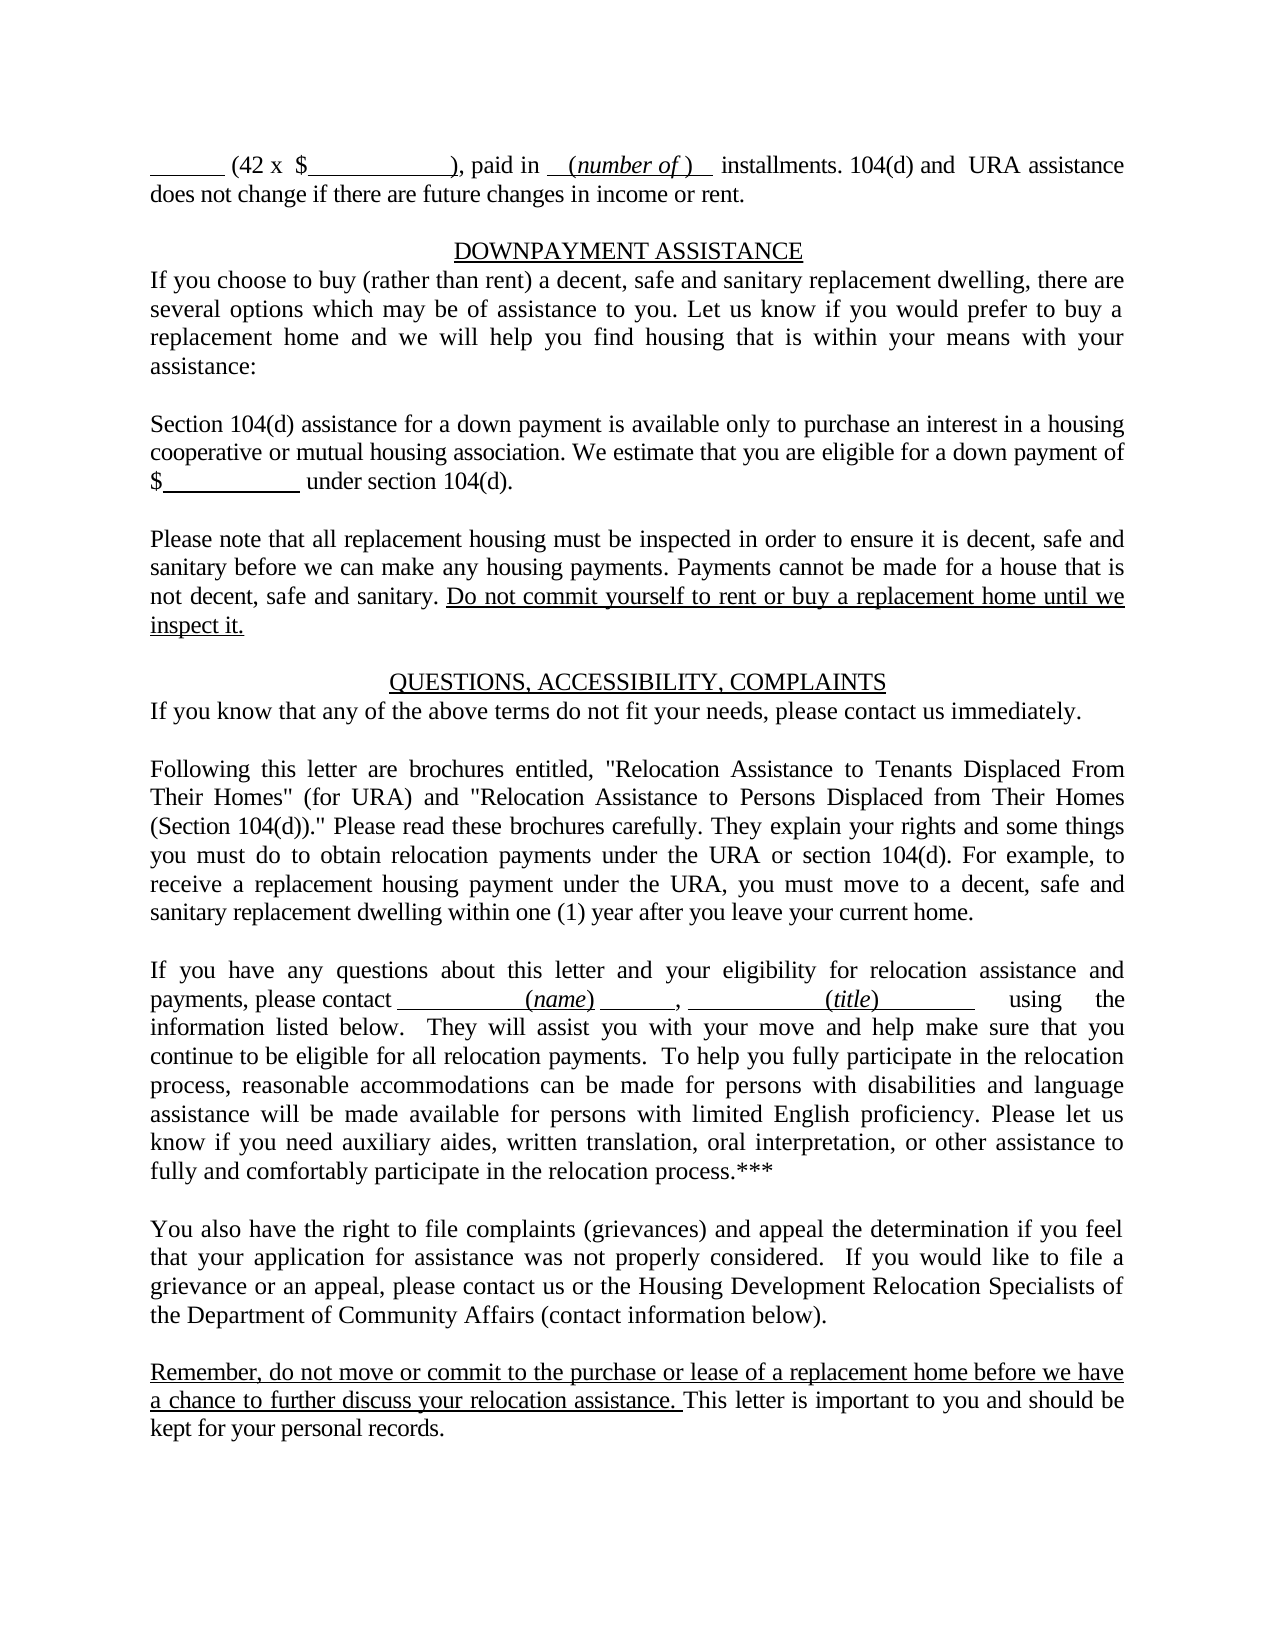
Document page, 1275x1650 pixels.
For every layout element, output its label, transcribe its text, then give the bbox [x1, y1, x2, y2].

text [150, 150, 1125, 207]
text If you choose to buy (rather than rent) a decent, safe and sanitary replacement dwelling, there are several options which may be of assistance to you. Let us know if you would prefer to buy a replacement home and we will help you find housing that is within your means with your assistance: [150, 265, 1125, 380]
text Please note that all replacement housing must be inspected in order to ensure it is decent, safe and sanitary before we can make any housing payments. Payments cannot be made for a house that is not decent, safe and sanitary. Do not commit yourself to rent or buy a replacement home until we inspect it. [150, 524, 1125, 639]
text If you have any questions about this letter and your eligibility for relocation assistance and payments, please contact (name) , (title) using the information listed below. They will assist you with your move and help make sure that you continue to be eligible for all relocation payments. To help you fully participate in the relocation process, reasonable accommodations can be made for persons with disabilities and language assistance will be made available for persons with limited English proficiency. Please let us know if you need auxiliary aides, written translation, oral interpretation, or other assistance to fully and comfortably participate in the relocation process.*** [150, 955, 1125, 1185]
text You also have the right to file complaints (grievances) and appeal the determination if you feel that your application for assistance was not properly considered. If you would like to file a grievance or an appeal, please contact us or the Housing Development Relocation Specialists of the Department of Community Affairs (contact information below). [150, 1214, 1125, 1329]
text DOWNPAYMENT ASSISTANCE [150, 236, 1107, 265]
text Following this letter are brochures entitled, "Relocation Assistance to Tenants Displaced From Their Homes" (for URA) and "Relocation Assistance to Persons Displaced from Their Homes (Section 104(d))." Please read these brochures carefully. They explain your rights and some things you must do to obtain relocation payments under the URA or section 104(d). For example, to receive a replacement housing payment under the URA, you must move to a decent, safe and sanitary replacement dwelling within one (1) year after you leave your current home. [150, 754, 1125, 926]
text Remember, do not move or commit to the purchase or lease of a replacement home before we have a chance to further discuss your relocation assistance. This letter is important to you and should be kept for your personal records. [150, 1357, 1125, 1442]
list If you know that any of the above terms do not fit your needs, please contact us immediately. [150, 696, 1125, 725]
text Section 104(d) assistance for a down payment is available only to purchase an interest in a housing cooperative or mutual housing association. We estimate that you are eligible for a down payment of $ under section 104(d). [150, 409, 1125, 495]
text QUESTIONS, ACCESSIBILITY, COMPLAINTS [150, 667, 1126, 696]
